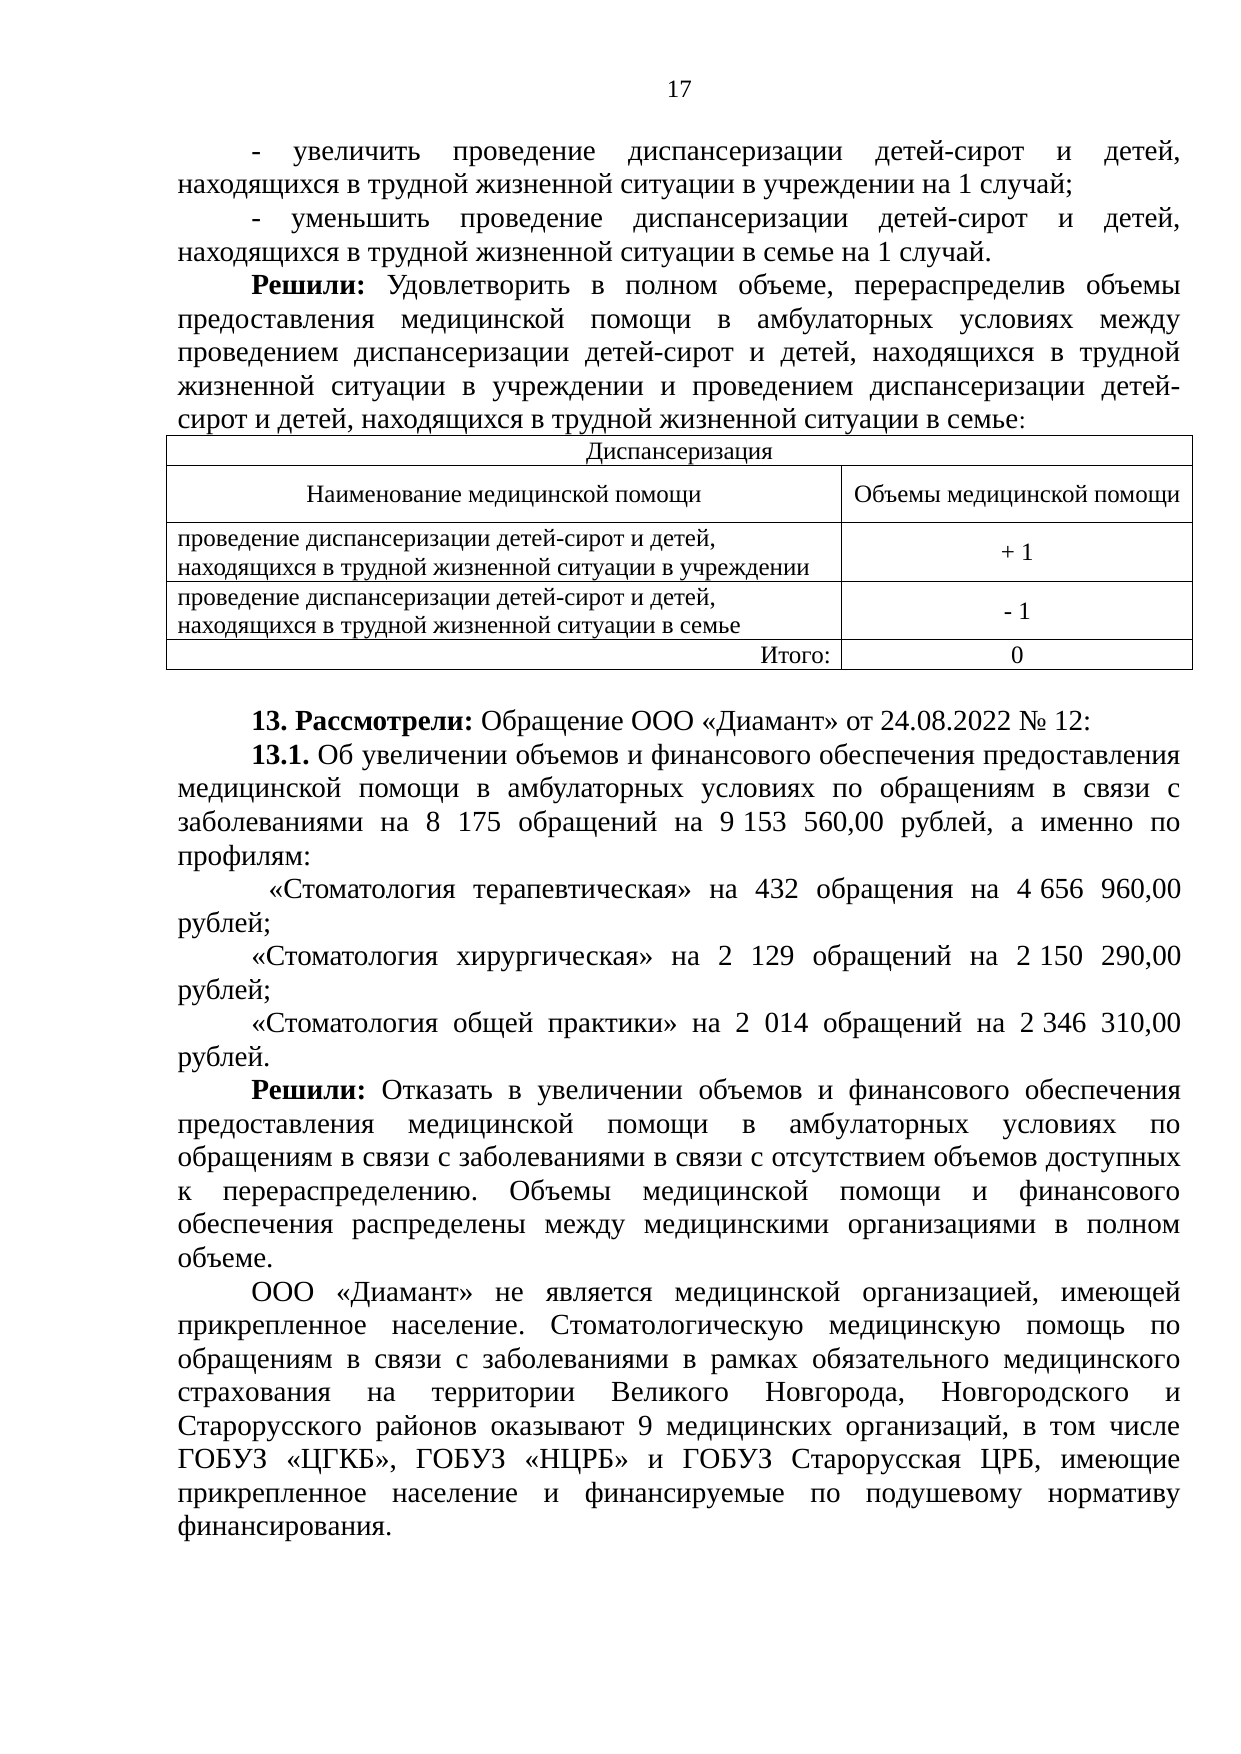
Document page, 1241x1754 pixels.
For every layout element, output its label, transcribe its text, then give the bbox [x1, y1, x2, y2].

table_cell + 1 [842, 523, 1192, 581]
text 13.1. Об увеличении объемов и финансового обеспечения предоставления медицинской помощи в амбулаторных условиях по обращениям в связи с заболеваниями на 8 175 обращений на 9 153 560,00 рублей, а именно по профилям: [177, 737, 1181, 871]
text - увеличить проведение диспансеризации детей-сирот и детей, находящихся в трудной жизненной ситуации в учреждении на 1 случай; [177, 133, 1181, 200]
list Решили: Отказать в увеличении объемов и финансового обеспечения предоставления медицинской помощи в амбулаторных условиях по обращениям в связи с заболеваниями в связи с отсутствием объемов доступных к перераспределению. Объемы медицинской помощи и финансового обеспечения распределены между медицинскими организациями в полном объеме. [177, 1072, 1181, 1274]
text «Стоматология общей практики» на 2 014 обращений на 2 346 310,00 рублей. [177, 1005, 1181, 1072]
text 13. Рассмотрели: Обращение ООО «Диамант» от 24.08.2022 № 12: [177, 703, 1181, 737]
table_cell Наименование медицинской помощи [167, 466, 841, 522]
table_cell Объемы медицинской помощи [842, 466, 1192, 522]
table_cell Итого: [167, 640, 841, 669]
table_cell проведение диспансеризации детей-сирот и детей, находящихся в трудной жизненной ситуации в семье [167, 582, 841, 639]
table_cell проведение диспансеризации детей-сирот и детей, находящихся в трудной жизненной ситуации в учреждении [167, 523, 841, 581]
table_cell - 1 [842, 582, 1192, 639]
text «Стоматология хирургическая» на 2 129 обращений на 2 150 290,00 рублей; [177, 938, 1181, 1005]
text - уменьшить проведение диспансеризации детей-сирот и детей, находящихся в трудной жизненной ситуации в семье на 1 случай. [177, 200, 1181, 267]
table_cell 0 [842, 640, 1192, 669]
table_header Диспансеризация [167, 436, 1192, 465]
list ООО «Диамант» не является медицинской организацией, имеющей прикрепленное население. Стоматологическую медицинскую помощь по обращениям в связи с заболеваниями в рамках обязательного медицинского страхования на территории Великого Новгорода, Новгородского и Старорусского районов оказывают 9 медицинских организаций, в том числе ГОБУЗ «ЦГКБ», ГОБУЗ «НЦРБ» и ГОБУЗ Старорусская ЦРБ, имеющие прикрепленное население и финансируемые по подушевому нормативу финансирования. [177, 1274, 1181, 1542]
text «Стоматология терапевтическая» на 432 обращения на 4 656 960,00 рублей; [177, 871, 1181, 938]
text Решили: Удовлетворить в полном объеме, перераспределив объемы предоставления медицинской помощи в амбулаторных условиях между проведением диспансеризации детей-сирот и детей, находящихся в трудной жизненной ситуации в учреждении и проведением диспансеризации детей-сирот и детей, находящихся в трудной жизненной ситуации в семье: [177, 267, 1181, 435]
